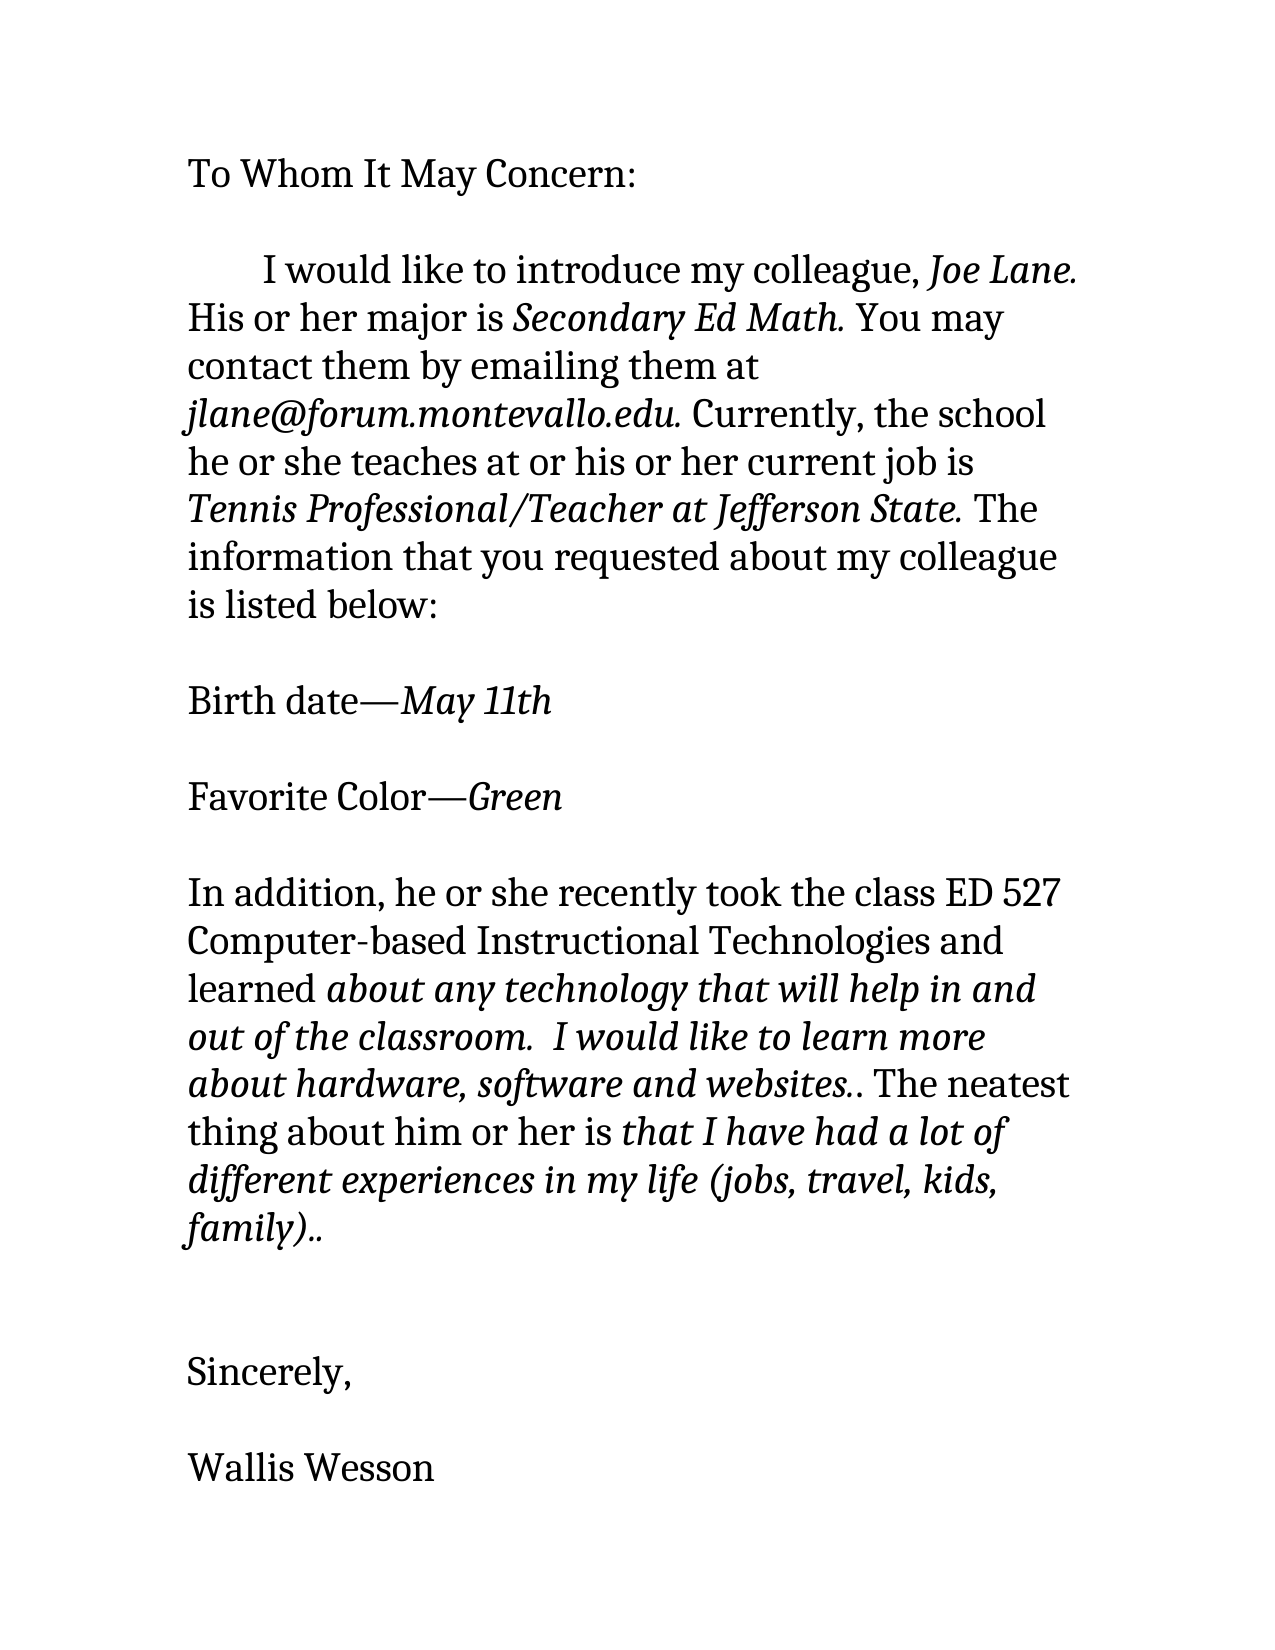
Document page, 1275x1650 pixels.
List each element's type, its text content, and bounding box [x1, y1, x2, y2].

text Sincerely, [187, 1348, 1087, 1396]
text In addition, he or she recently took the class ED 527 Computer-based Instructional Technologies and learned about any technology that will help in and out of the classroom. I would like to learn more about hardware, software and websites.. The neatest thing about him or her is that I have had a lot of different experiences in my life (jobs, travel, kids, family).. [187, 869, 1087, 1252]
text Birth date—May 11th [187, 677, 1087, 725]
text Wallis Wesson [187, 1444, 1087, 1492]
text I would like to introduce my colleague, Joe Lane. His or her major is Secondary Ed Math. You may contact them by emailing them at jlane@forum.montevallo.edu. Currently, the school he or she teaches at or his or her current job is Tennis Professional/Teacher at Jefferson State. The information that you requested about my colleague is listed below: [187, 246, 1087, 629]
text Favorite Color—Green [187, 773, 1087, 821]
text To Whom It May Concern: [187, 150, 1087, 198]
